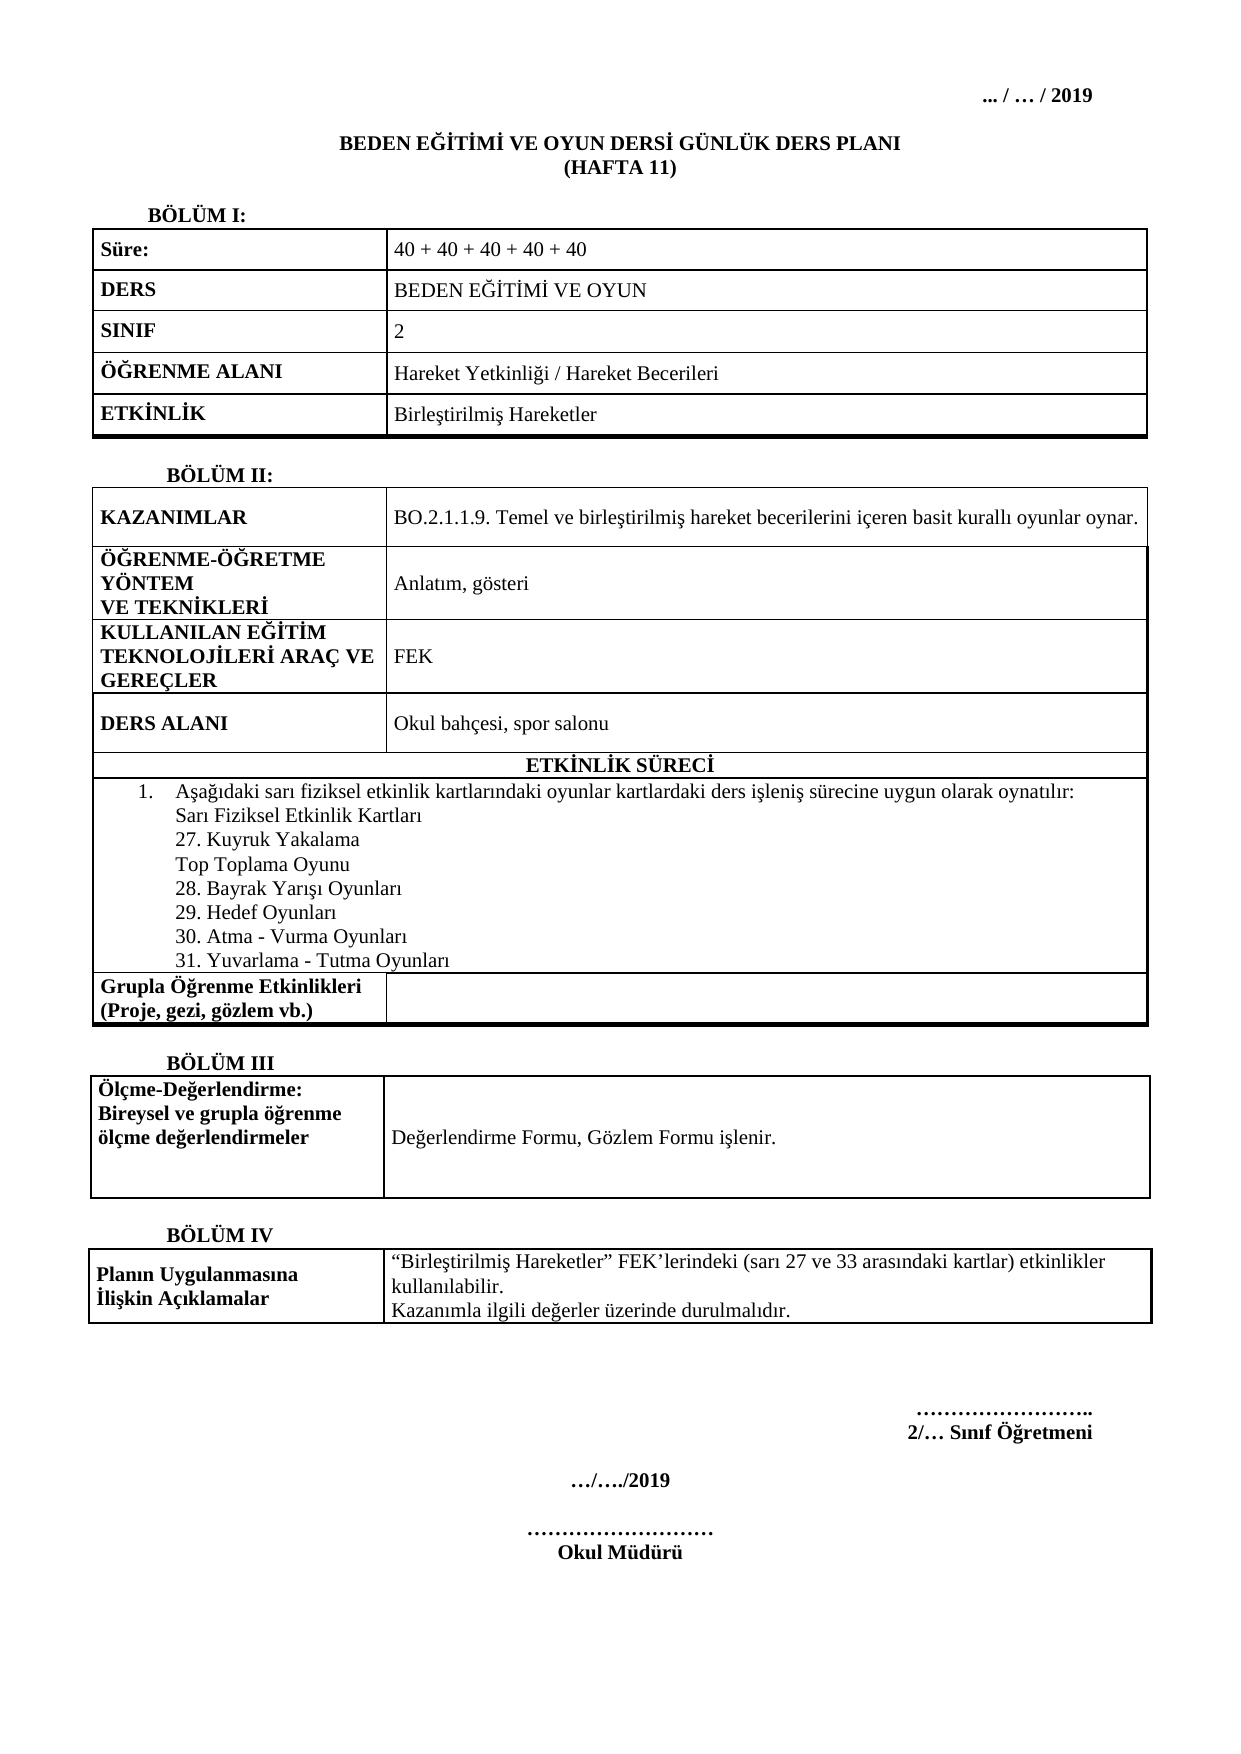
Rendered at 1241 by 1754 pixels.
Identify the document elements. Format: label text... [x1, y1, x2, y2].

table_cell Hareket Yetkinliği / Hareket Becerileri [388, 353, 1146, 393]
text BÖLÜM II: [148, 463, 1092, 487]
table_header Değerlendirme Formu, Gözlem Formu işlenir. [385, 1077, 1149, 1197]
table_header Planın Uygulanmasına İlişkin Açıklamalar [90, 1250, 383, 1322]
table_cell 2 [388, 311, 1146, 352]
table_cell ETKİNLİK SÜRECİ [94, 753, 1146, 777]
subtitle BÖLÜM III [148, 1051, 1092, 1075]
table_header 40 + 40 + 40 + 40 + 40 [388, 230, 1146, 269]
text …/…./2019 [148, 1468, 1092, 1492]
text BEDEN EĞİTİMİ VE OYUN DERSİ GÜNLÜK DERS PLANI [148, 131, 1092, 155]
table_header “Birleştirilmiş Hareketler” FEK’lerindeki (sarı 27 ve 33 arasındaki kartlar) etkinlikler kullanılabilir. Kazanımla ilgili değerler üzerinde durulmalıdır. [385, 1250, 1150, 1322]
table_cell BEDEN EĞİTİMİ VE OYUN [388, 271, 1146, 310]
table_header Ölçme-Değerlendirme: Bireysel ve grupla öğrenme ölçme değerlendirmeler [92, 1077, 383, 1197]
text (HAFTA 11) [148, 155, 1092, 179]
table_header BO.2.1.1.9. Temel ve birleştirilmiş hareket becerilerini içeren basit kurallı oyunlar oynar. [387, 488, 1147, 546]
table_header KAZANIMLAR [93, 488, 386, 546]
table_cell Aşağıdaki sarı fiziksel etkinlik kartlarındaki oyunlar kartlardaki ders işleniş sürecine uygun olarak oynatılır: Sarı Fiziksel Etkinlik Kartları 27. Kuyruk Yakalama Top Toplama Oyunu 28. Bayrak Yarışı Oyunları 29. Hedef Oyunları 30. Atma - Vurma Oyunları 31. Yuvarlama - Tutma Oyunları [94, 779, 1146, 972]
table_cell Okul bahçesi, spor salonu [387, 694, 1146, 752]
text …………………….. [148, 1396, 1092, 1420]
table_cell ETKİNLİK [94, 395, 386, 434]
text BÖLÜM I: [148, 203, 1092, 227]
table_cell Birleştirilmiş Hareketler [388, 395, 1146, 434]
table_cell DERS ALANI [94, 694, 386, 752]
subtitle BÖLÜM IV [148, 1223, 1092, 1247]
table_cell DERS [94, 271, 386, 310]
text Okul Müdürü [148, 1540, 1092, 1564]
table_cell Grupla Öğrenme Etkinlikleri (Proje, gezi, gözlem vb.) [94, 973, 386, 1022]
table_cell ÖĞRENME ALANI [94, 353, 386, 393]
text ……………………… [148, 1516, 1092, 1540]
table_cell Anlatım, gösteri [387, 547, 1146, 619]
table_cell [387, 974, 1146, 1022]
table_header Süre: [94, 230, 386, 269]
table_cell KULLANILAN EĞİTİM TEKNOLOJİLERİ ARAÇ VE GEREÇLER [93, 620, 386, 692]
table_cell FEK [387, 620, 1146, 692]
table_cell SINIF [94, 311, 386, 352]
text 2/… Sınıf Öğretmeni [148, 1420, 1092, 1444]
text ... / … / 2019 [148, 83, 1092, 107]
table_cell ÖĞRENME-ÖĞRETME YÖNTEM VE TEKNİKLERİ [93, 547, 386, 619]
